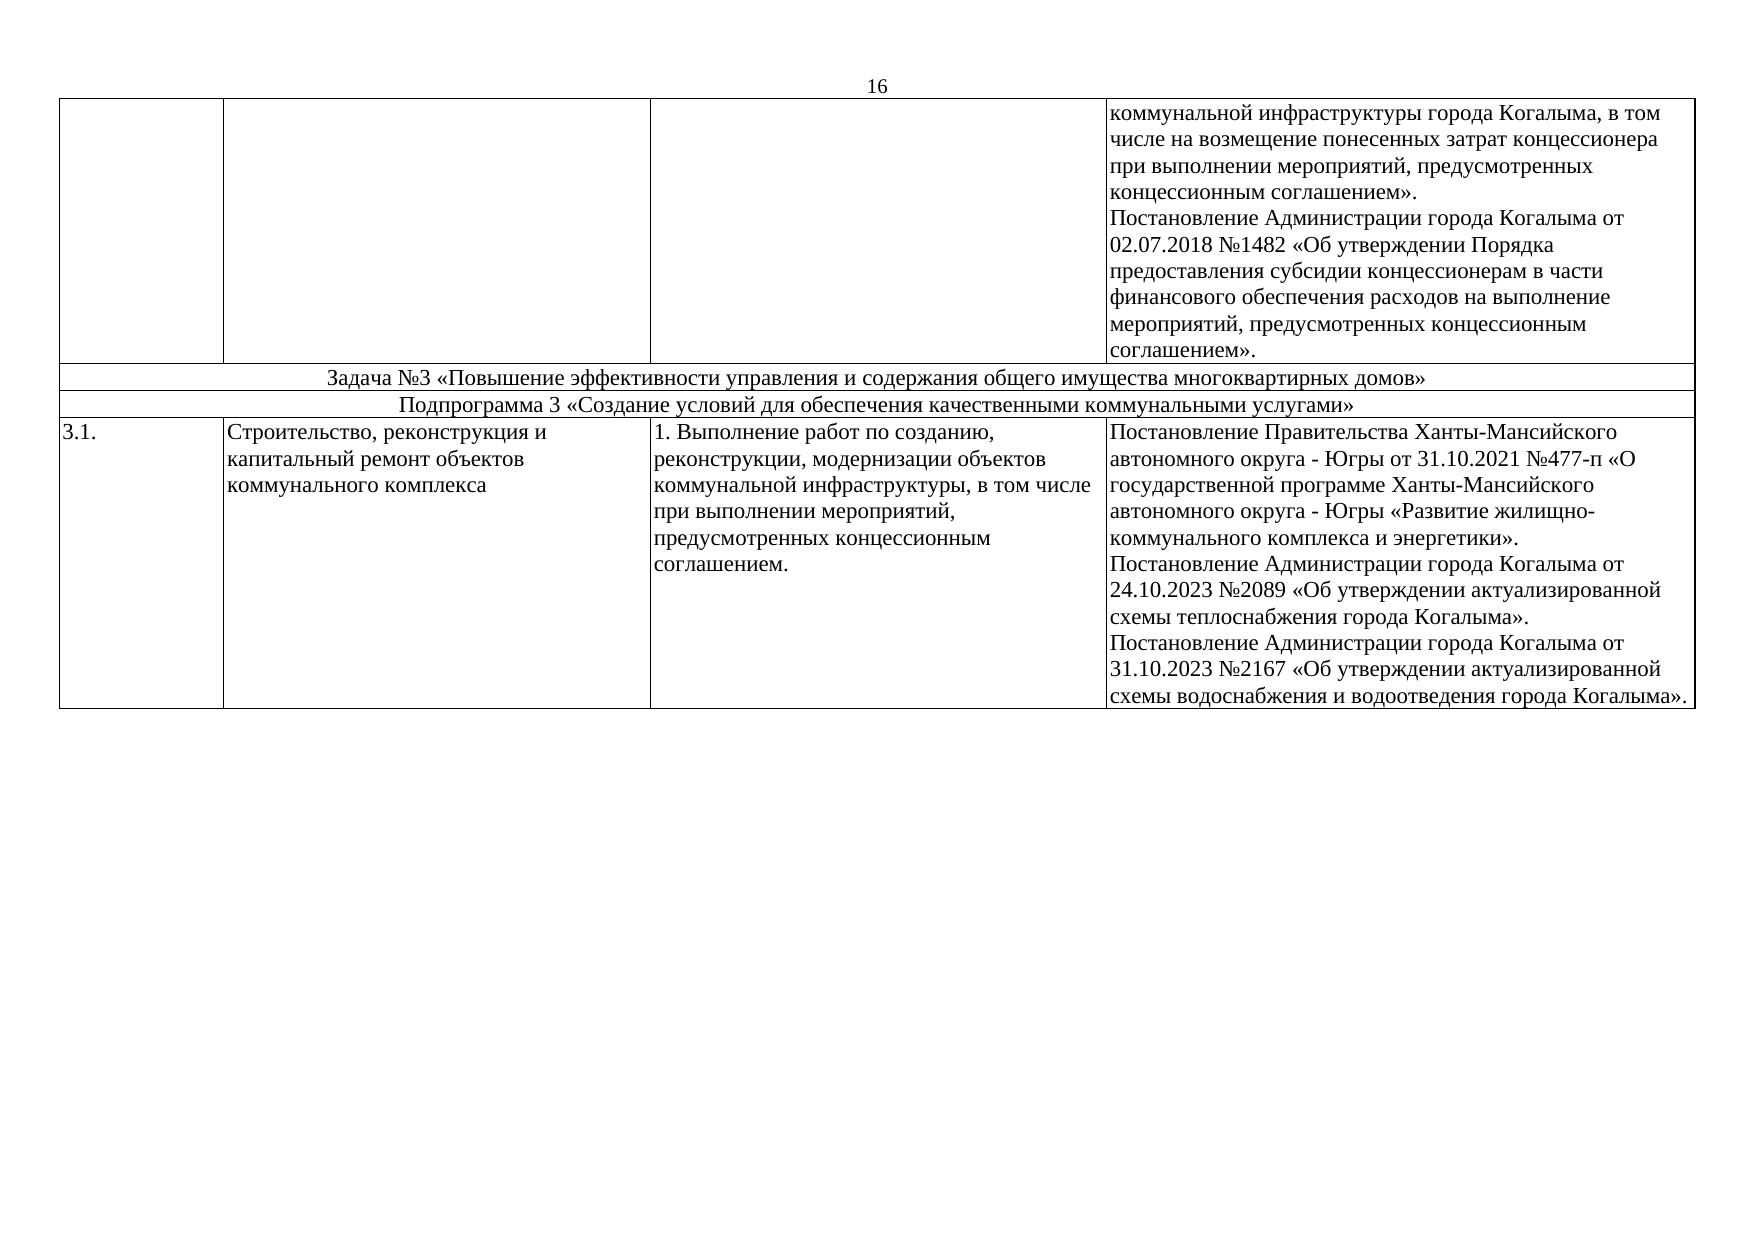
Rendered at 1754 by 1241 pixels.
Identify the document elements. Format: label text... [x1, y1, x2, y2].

table_header [60, 99, 223, 362]
table_cell Строительство, реконструкция и капитальный ремонт объектов коммунального комплекса [224, 418, 650, 708]
table_cell 3.1. [60, 418, 223, 708]
table_cell Постановление Правительства Ханты-Мансийского автономного округа - Югры от 31.10.2021 №477-п «О государственной программе Ханты-Мансийского автономного округа - Югры «Развитие жилищно-коммунального комплекса и энергетики». Постановление Администрации города Когалыма от 24.10.2023 №2089 «Об утверждении актуализированной схемы теплоснабжения города Когалыма». Постановление Администрации города Когалыма от 31.10.2023 №2167 «Об утверждении актуализированной схемы водоснабжения и водоотведения города Когалыма». [1107, 418, 1694, 708]
table_header коммунальной инфраструктуры города Когалыма, в том числе на возмещение понесенных затрат концессионера при выполнении мероприятий, предусмотренных концессионным соглашением». Постановление Администрации города Когалыма от 02.07.2018 №1482 «Об утверждении Порядка предоставления субсидии концессионерам в части финансового обеспечения расходов на выполнение мероприятий, предусмотренных концессионным соглашением». [1107, 99, 1694, 362]
table_header [651, 99, 1106, 362]
table_cell Подпрограмма 3 «Создание условий для обеспечения качественными коммунальными услугами» [60, 391, 1694, 417]
table_header [224, 99, 650, 362]
table_cell 1. Выполнение работ по созданию, реконструкции, модернизации объектов коммунальной инфраструктуры, в том числе при выполнении мероприятий, предусмотренных концессионным соглашением. [651, 418, 1106, 708]
table_cell Задача №3 «Повышение эффективности управления и содержания общего имущества многоквартирных домов» [60, 364, 1694, 390]
